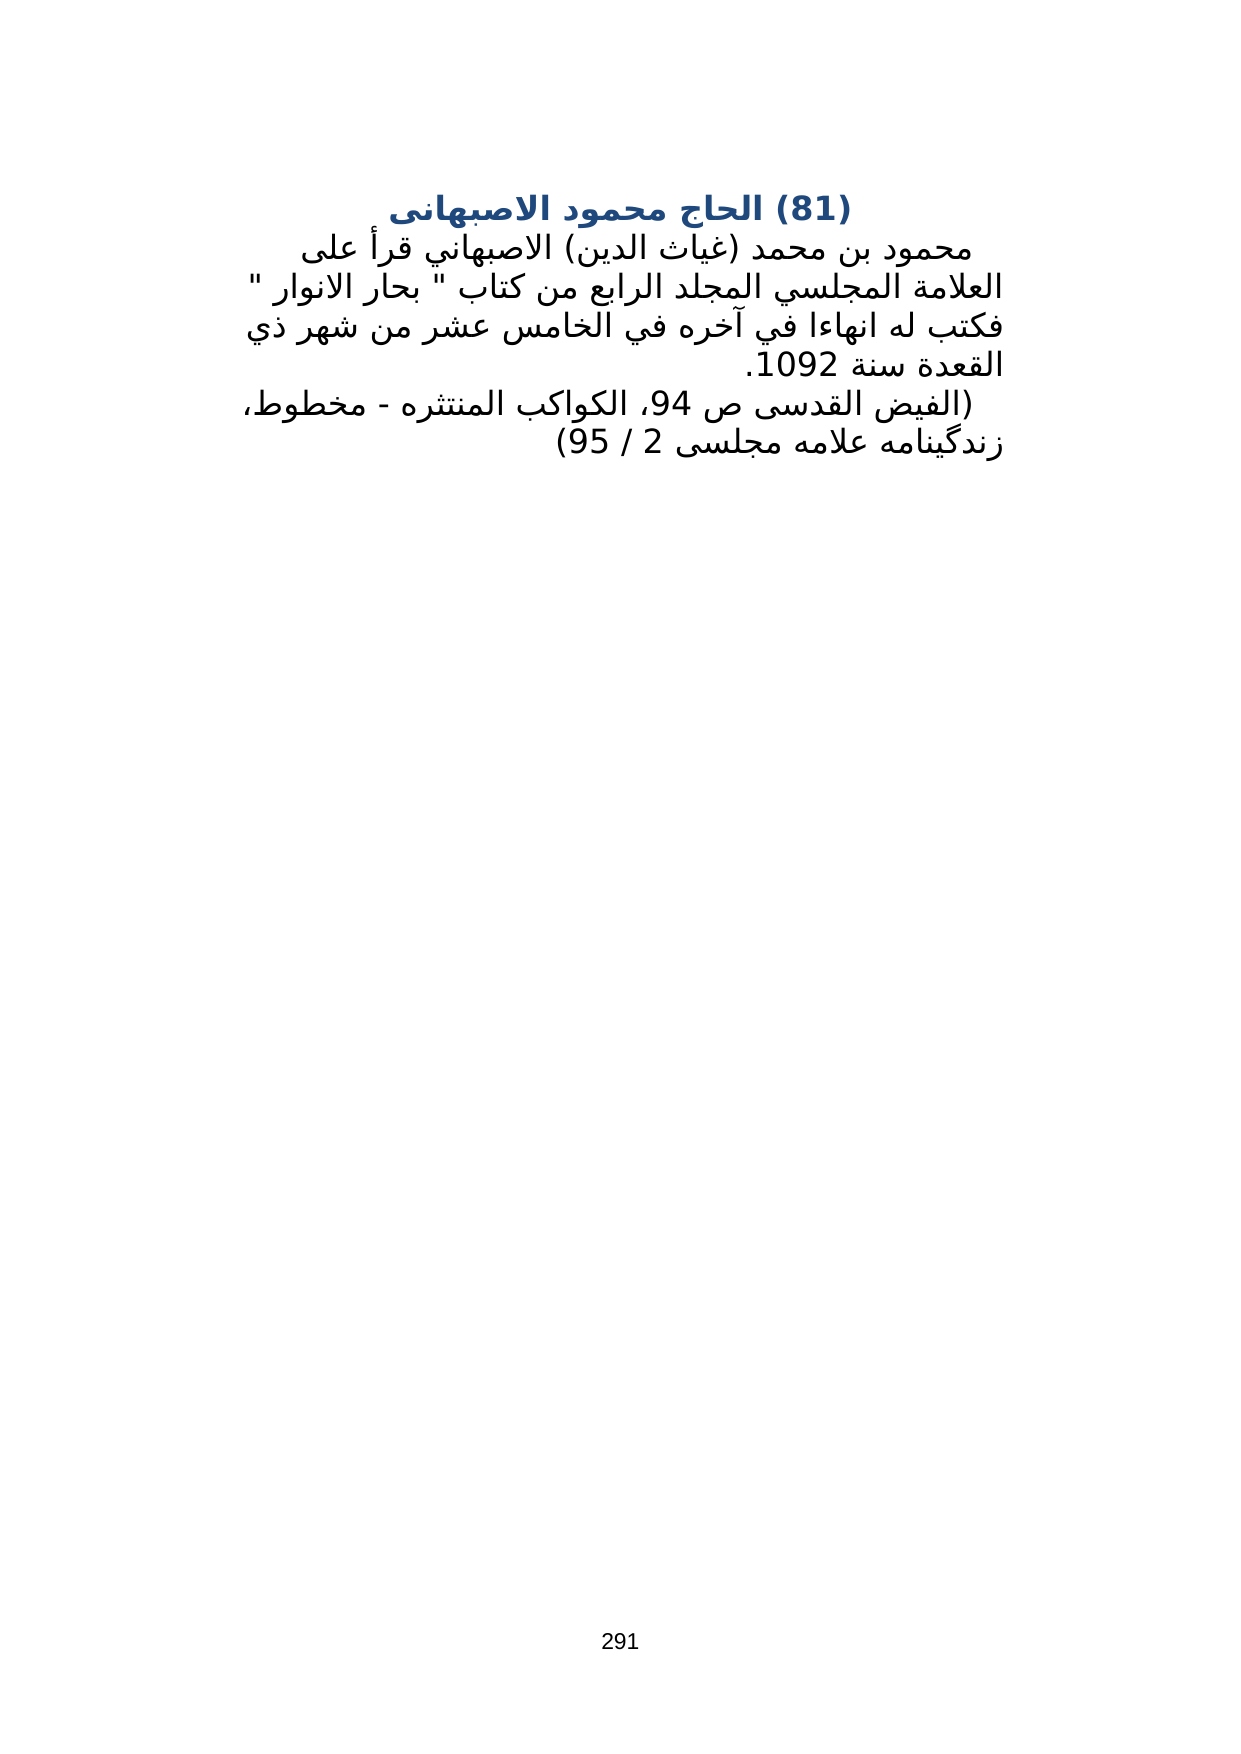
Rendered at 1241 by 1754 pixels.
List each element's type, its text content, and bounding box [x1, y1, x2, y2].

text محمود بن محمد (غياث الدين) الاصبهاني قرأ على العلامة المجلسي المجلد الرابع من كتاب " بحار الانوار " فكتب له انهاء‌ا في آخره في الخامس عشر من شهر ذي القعدة سنة 1092. [236, 228, 1004, 384]
subtitle (81) الحاج محمود الاصبهانى [236, 190, 1004, 228]
text (الفيض القدسى ص 94، الكواكب المنتثره - مخطوط، زندگينامه علامه مجلسى 2 / 95) [236, 384, 1004, 462]
